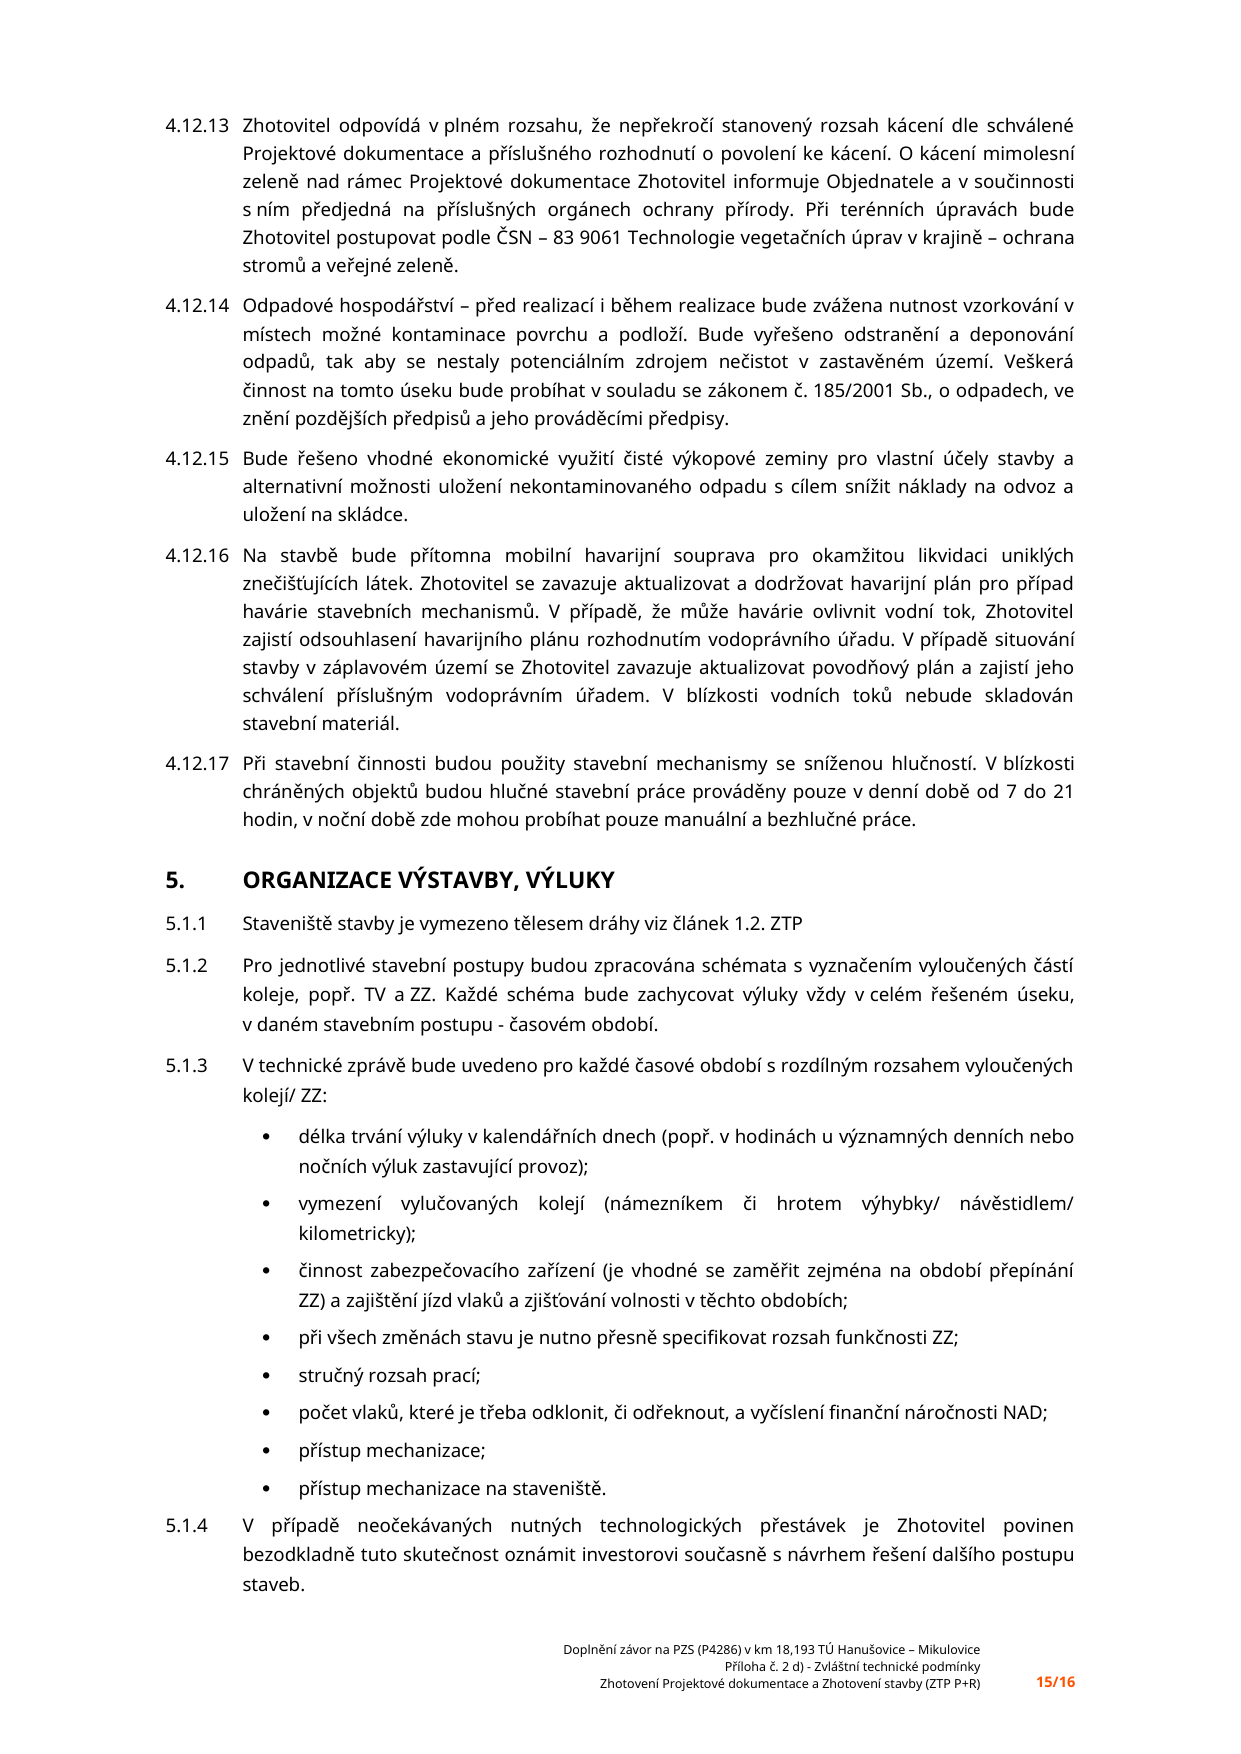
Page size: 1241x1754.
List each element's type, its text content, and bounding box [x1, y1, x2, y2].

text Staveniště stavby je vymezeno tělesem dráhy viz článek 1.2. ZTP [165, 911, 1075, 936]
text Při stavební činnosti budou použity stavební mechanismy se sníženou hlučností. V blízkosti chráněných objektů budou hlučné stavební práce prováděny pouze v denní době od 7 do 21 hodin, v noční době zde mohou probíhat pouze manuální a bezhlučné práce. [165, 751, 1075, 832]
list přístup mechanizace na staveniště. [263, 1475, 1075, 1500]
list vymezení vylučovaných kolejí (námezníkem či hrotem výhybky/ návěstidlem/ kilometricky); [263, 1191, 1075, 1246]
text V případě neočekávaných nutných technologických přestávek je Zhotovitel povinen bezodkladně tuto skutečnost oznámit investorovi současně s návrhem řešení dalšího postupu staveb. [165, 1512, 1075, 1597]
list činnost zabezpečovacího zařízení (je vhodné se zaměřit zejména na období přepínání ZZ) a zajištění jízd vlaků a zjišťování volnosti v těchto obdobích; [263, 1258, 1075, 1312]
list počet vlaků, které je třeba odklonit, či odřeknout, a vyčíslení finanční náročnosti NAD; [263, 1400, 1075, 1425]
list délka trvání výluky v kalendářních dnech (popř. v hodinách u významných denních nebo nočních výluk zastavující provoz); [263, 1124, 1075, 1179]
list přístup mechanizace; [263, 1437, 1075, 1463]
text ORGANIZACE VÝSTAVBY, VÝLUKY [165, 864, 1075, 895]
list stručný rozsah prací; [263, 1362, 1075, 1388]
list Bude řešeno vhodné ekonomické využití čisté výkopové zeminy pro vlastní účely stavby a alternativní možnosti uložení nekontaminovaného odpadu s cílem snížit náklady na odvoz a uložení na skládce. [165, 445, 1075, 527]
list Odpadové hospodářství – před realizací i během realizace bude zvážena nutnost vzorkování v místech možné kontaminace povrchu a podloží. Bude vyřešeno odstranění a deponování odpadů, tak aby se nestaly potenciálním zdrojem nečistot v zastavěném území. Veškerá činnost na tomto úseku bude probíhat v souladu se zákonem č. 185/2001 Sb., o odpadech, ve znění pozdějších předpisů a jeho prováděcími předpisy. [165, 293, 1075, 430]
text Na stavbě bude přítomna mobilní havarijní souprava pro okamžitou likvidaci uniklých znečišťujících látek. Zhotovitel se zavazuje aktualizovat a dodržovat havarijní plán pro případ havárie stavebních mechanismů. V případě, že může havárie ovlivnit vodní tok, Zhotovitel zajistí odsouhlasení havarijního plánu rozhodnutím vodoprávního úřadu. V případě situování stavby v záplavovém území se Zhotovitel zavazuje aktualizovat povodňový plán a zajistí jeho schválení příslušným vodoprávním úřadem. V blízkosti vodních toků nebude skladován stavební materiál. [165, 542, 1075, 736]
text V technické zprávě bude uvedeno pro každé časové období s rozdílným rozsahem vyloučených kolejí/ ZZ: [165, 1053, 1075, 1108]
text Pro jednotlivé stavební postupy budou zpracována schémata s vyznačením vyloučených částí koleje, popř. TV a ZZ. Každé schéma bude zachycovat výluky vždy v celém řešeném úseku, v daném stavebním postupu - časovém období. [165, 952, 1075, 1037]
list při všech změnách stavu je nutno přesně specifikovat rozsah funkčnosti ZZ; [263, 1324, 1075, 1350]
list Zhotovitel odpovídá v plném rozsahu, že nepřekročí stanovený rozsah kácení dle schválené Projektové dokumentace a příslušného rozhodnutí o povolení ke kácení. O kácení mimolesní zeleně nad rámec Projektové dokumentace Zhotovitel informuje Objednatele a v součinnosti s ním předjedná na příslušných orgánech ochrany přírody. Při terénních úpravách bude Zhotovitel postupovat podle ČSN – 83 9061 Technologie vegetačních úprav v krajině – ochrana stromů a veřejné zeleně. [165, 112, 1075, 278]
